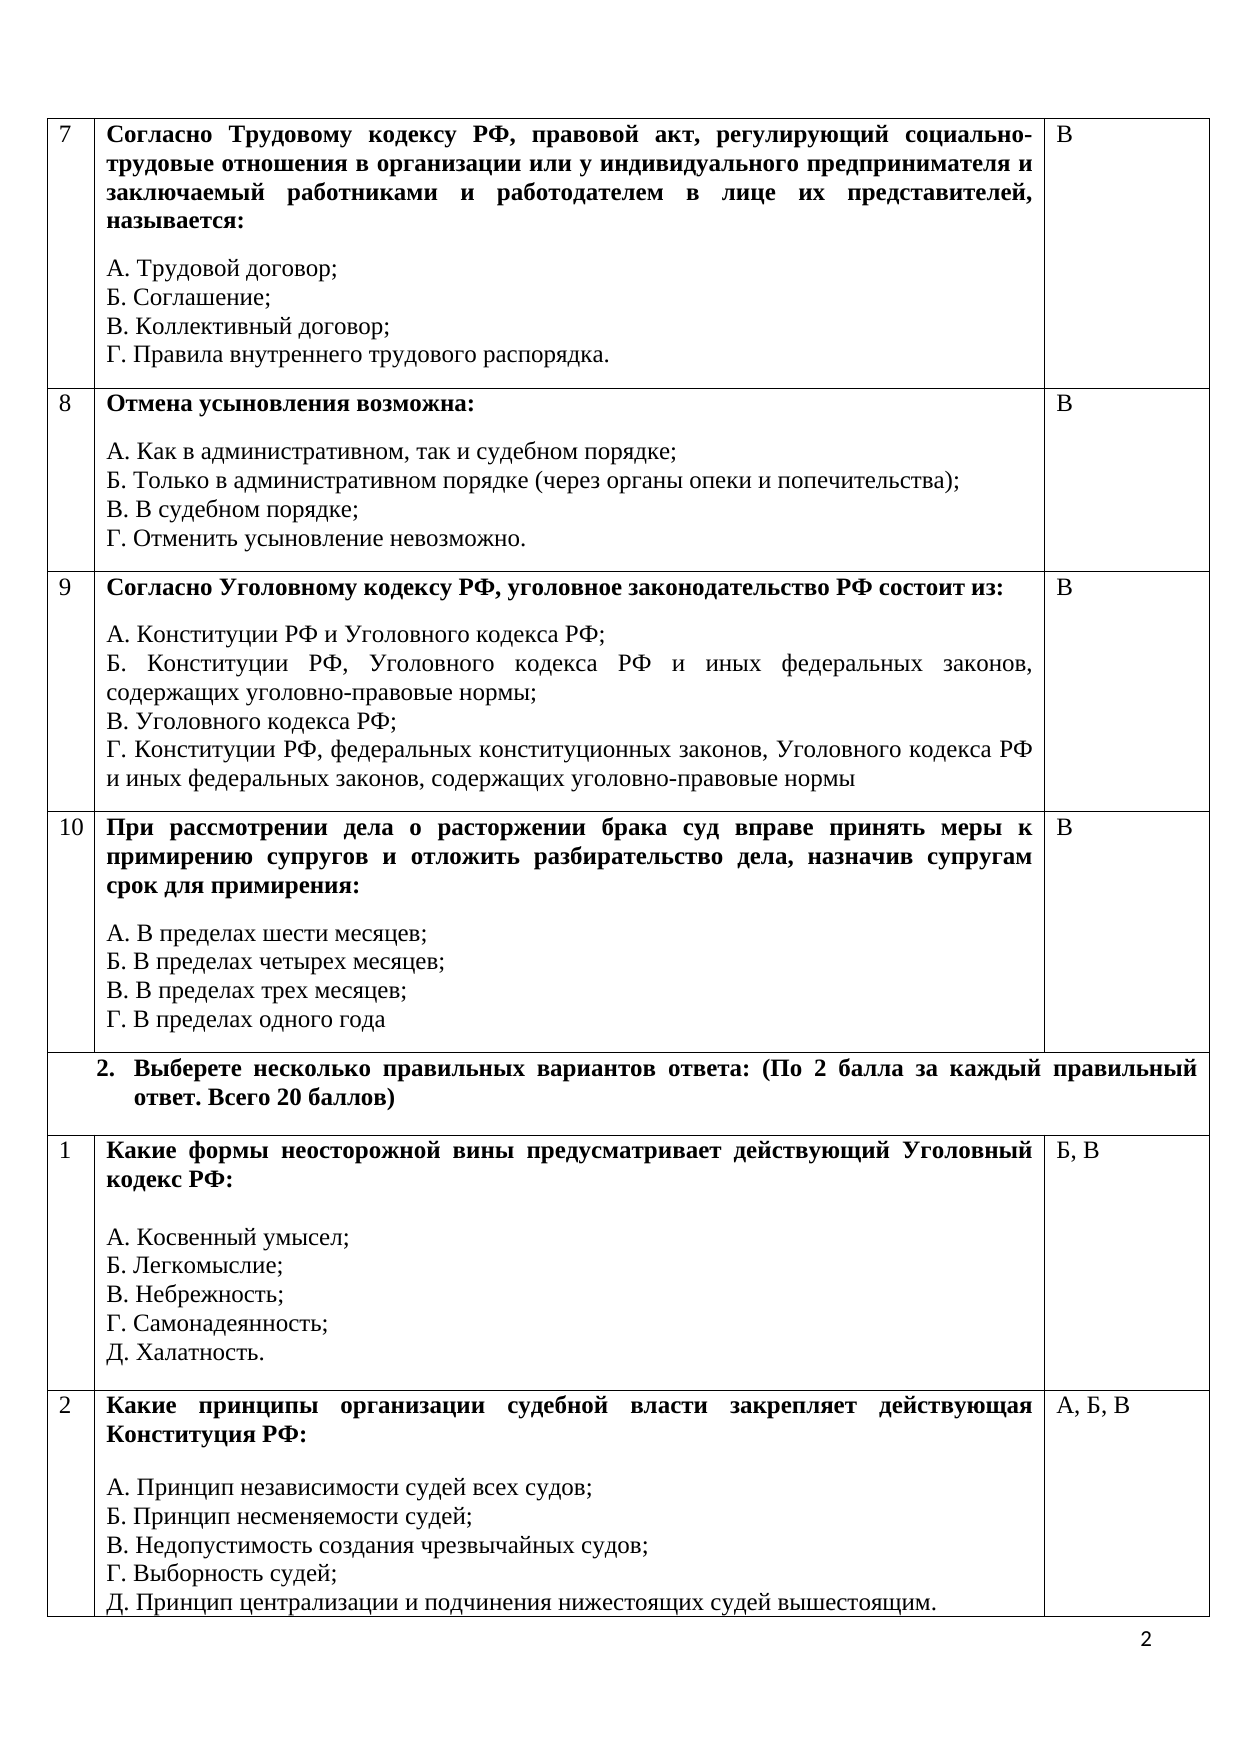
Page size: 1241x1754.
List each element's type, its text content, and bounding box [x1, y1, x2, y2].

table_cell Согласно Уголовному кодексу РФ, уголовное законодательство РФ состоит из: А. Конституции РФ и Уголовного кодекса РФ; Б. Конституции РФ, Уголовного кодекса РФ и иных федеральных законов, содержащих уголовно-правовые нормы; В. Уголовного кодекса РФ; Г. Конституции РФ, федеральных конституционных законов, Уголовного кодекса РФ и иных федеральных законов, содержащих уголовно-правовые нормы [95, 572, 1044, 811]
table_cell Какие формы неосторожной вины предусматривает действующий Уголовный кодекс РФ: А. Косвенный умысел; Б. Легкомыслие; В. Небрежность; Г. Самонадеянность; Д. Халатность. [95, 1136, 1044, 1389]
table_cell А, Б, В [1045, 1391, 1209, 1616]
table_cell Отмена усыновления возможна: А. Как в административном, так и судебном порядке; Б. Только в административном порядке (через органы опеки и попечительства); В. В судебном порядке; Г. Отменить усыновление невозможно. [95, 389, 1044, 571]
table_cell 10 [48, 812, 94, 1052]
table_cell 1 [48, 1136, 94, 1389]
table_cell Согласно Трудовому кодексу РФ, правовой акт, регулирующий социально-трудовые отношения в организации или у индивидуального предпринимателя и заключаемый работниками и работодателем в лице их представителей, называется: А. Трудовой договор; Б. Соглашение; В. Коллективный договор; Г. Правила внутреннего трудового распорядка. [95, 119, 1044, 387]
table_cell В [1045, 119, 1209, 387]
table_cell 9 [48, 572, 94, 811]
table_cell Б, В [1045, 1136, 1209, 1389]
table_cell Выберете несколько правильных вариантов ответа: (По 2 балла за каждый правильный ответ. Всего 20 баллов) [48, 1053, 1209, 1134]
table_cell 8 [48, 389, 94, 571]
table_cell 2 [48, 1391, 94, 1616]
table_cell 7 [48, 119, 94, 387]
table_cell В [1045, 572, 1209, 811]
table_cell В [1045, 812, 1209, 1052]
table_cell Какие принципы организации судебной власти закрепляет действующая Конституция РФ: А. Принцип независимости судей всех судов; Б. Принцип несменяемости судей; В. Недопустимость создания чрезвычайных судов; Г. Выборность судей; Д. Принцип централизации и подчинения нижестоящих судей вышестоящим. [95, 1391, 1044, 1616]
table_cell В [1045, 389, 1209, 571]
table_cell При рассмотрении дела о расторжении брака суд вправе принять меры к примирению супругов и отложить разбирательство дела, назначив супругам срок для примирения: А. В пределах шести месяцев; Б. В пределах четырех месяцев; В. В пределах трех месяцев; Г. В пределах одного года [95, 812, 1044, 1052]
